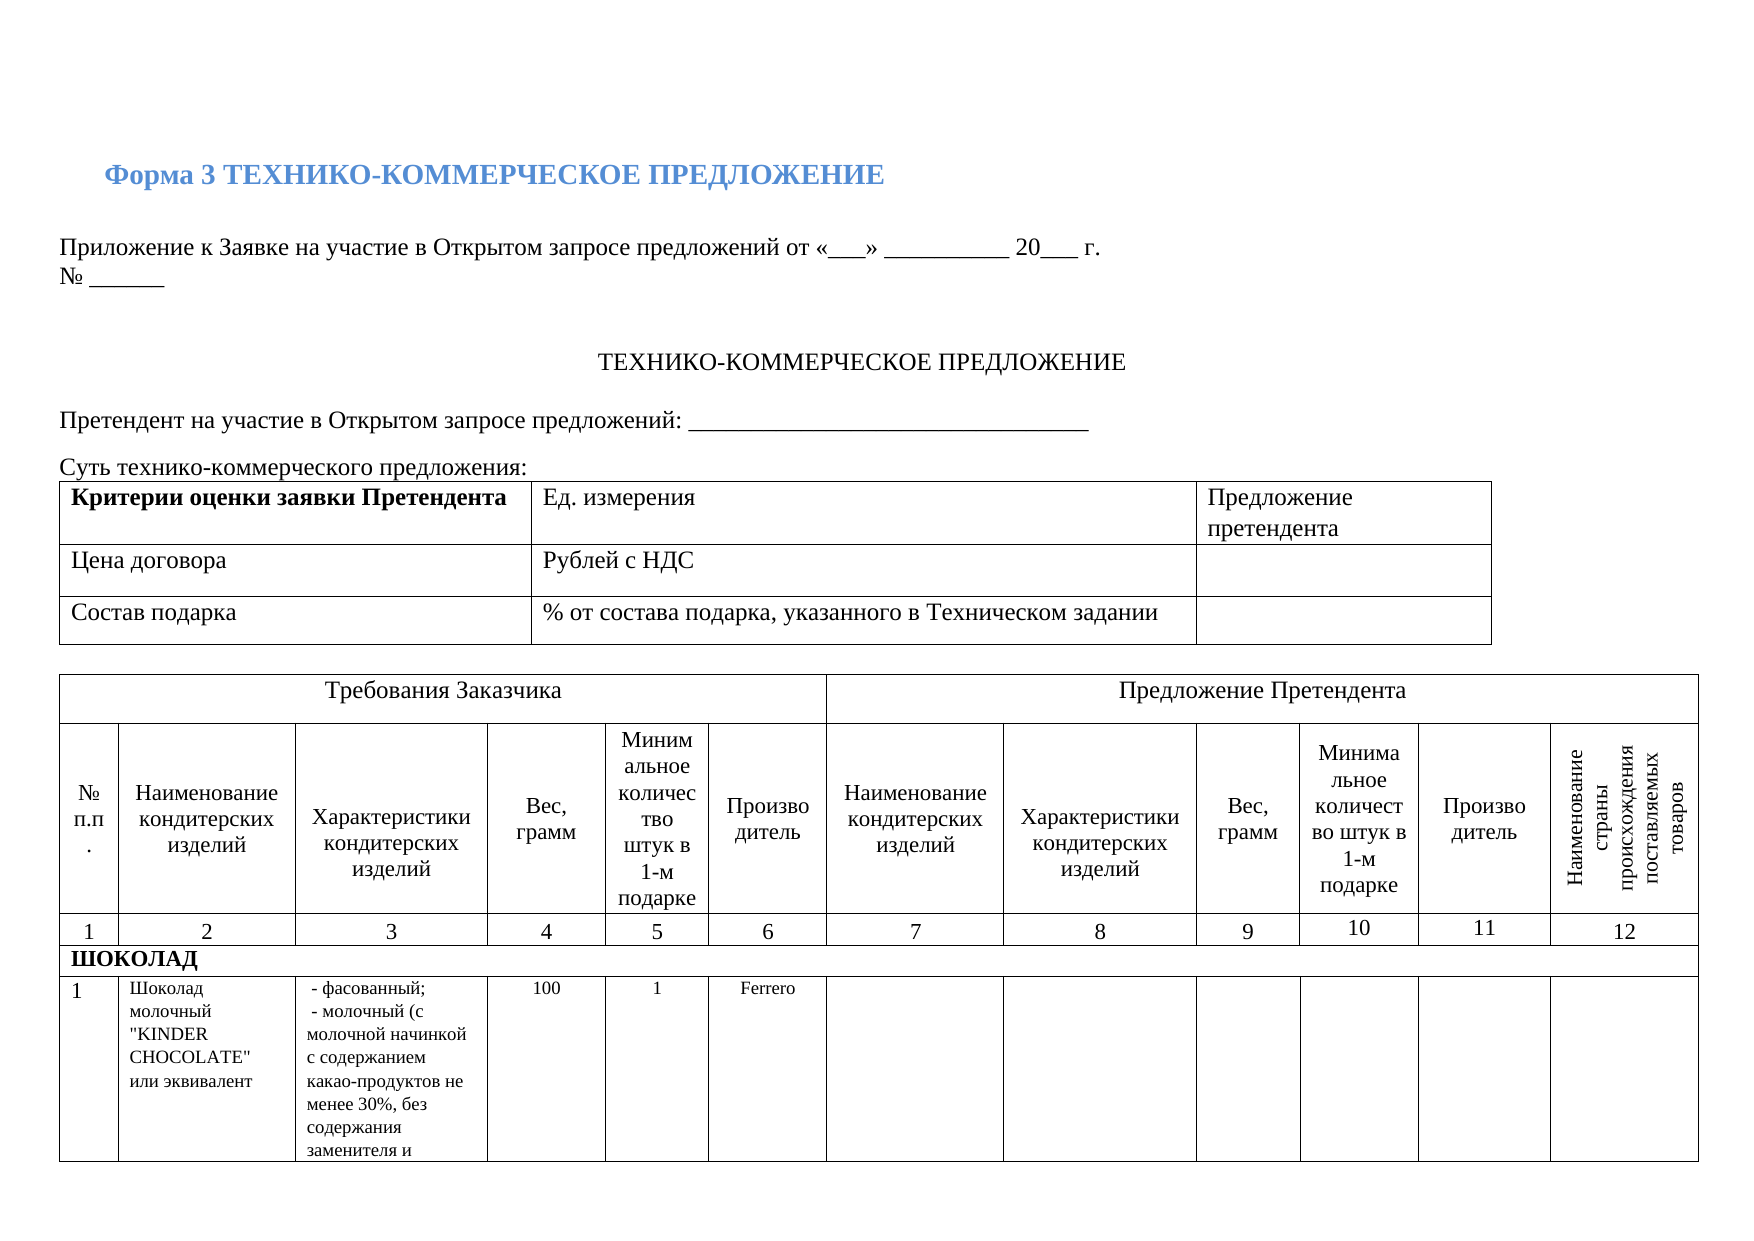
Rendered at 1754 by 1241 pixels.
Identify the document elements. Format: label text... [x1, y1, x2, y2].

table_cell [1301, 977, 1418, 1161]
table_cell Вес, грамм [488, 724, 605, 913]
table_cell Наименование кондитерских изделий [119, 724, 295, 913]
table_cell 1 [60, 977, 118, 1161]
table_cell Рублей с НДС [532, 545, 1196, 596]
table_cell Характеристики кондитерских изделий [296, 724, 487, 913]
table_cell [827, 977, 1003, 1161]
table_cell 4 [488, 914, 605, 944]
table_header Предложение претендента [1197, 482, 1491, 544]
table_cell 2 [119, 914, 295, 944]
table_cell 5 [606, 914, 708, 944]
table_cell 9 [1197, 914, 1299, 944]
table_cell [296, 977, 487, 1161]
text Приложение к Заявке на участие в Открытом запросе предложений от «___» __________ 20___ г. [59, 232, 1665, 261]
table_cell 3 [296, 914, 487, 944]
text № ______ [59, 261, 1665, 290]
table_cell Произво дитель [1419, 724, 1550, 913]
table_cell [119, 977, 295, 1161]
table_cell Характеристики кондитерских изделий [1004, 724, 1196, 913]
table_header Ед. измерения [532, 482, 1196, 544]
table_cell Наименование страны происхождения поставляемых товаров [1551, 724, 1698, 913]
table_cell 100 [488, 977, 605, 1161]
table_cell 6 [709, 914, 826, 944]
text ТЕХНИКО-КОММЕРЧЕСКОЕ ПРЕДЛОЖЕНИЕ [59, 347, 1665, 376]
table_cell Цена договора [60, 545, 531, 596]
table_cell 8 [1004, 914, 1196, 944]
table_cell 11 [1419, 914, 1550, 944]
table_cell [1551, 977, 1698, 1161]
table_cell 1 [60, 914, 118, 944]
table_cell Состав подарка [60, 597, 531, 644]
text Форма 3 ТЕХНИКО-КОММЕРЧЕСКОЕ ПРЕДЛОЖЕНИЕ [104, 157, 1665, 191]
table_cell 1 [606, 977, 708, 1161]
table_cell 7 [827, 914, 1003, 944]
table_cell [1419, 977, 1550, 1161]
table_cell ШОКОЛАД [60, 946, 1698, 976]
table_cell [1197, 597, 1491, 644]
table_cell [1197, 977, 1300, 1161]
table_cell Минимальное количество штук в 1-м подарке [606, 724, 708, 913]
table_cell № п.п. [60, 724, 118, 913]
table_cell Наименование кондитерских изделий [827, 724, 1003, 913]
table_cell 12 [1551, 914, 1698, 944]
text Претендент на участие в Открытом запросе предложений: ________________________________ [59, 405, 1665, 433]
table_cell 10 [1300, 914, 1418, 944]
table_cell [1197, 545, 1491, 596]
table_cell [1004, 977, 1196, 1161]
table_cell Минима льное количество штук в 1-м подарке [1300, 724, 1418, 913]
table_cell Вес, грамм [1197, 724, 1299, 913]
table_cell % от состава подарка, указанного в Техническом задании [532, 597, 1196, 644]
table_cell Ferrero [709, 977, 826, 1161]
table_header Критерии оценки заявки Претендента [60, 482, 531, 544]
table_header Предложение Претендента [827, 675, 1698, 723]
table_header Требования Заказчика [60, 675, 826, 723]
table_cell Произво дитель [709, 724, 826, 913]
text Суть технико-коммерческого предложения: [59, 452, 1665, 481]
